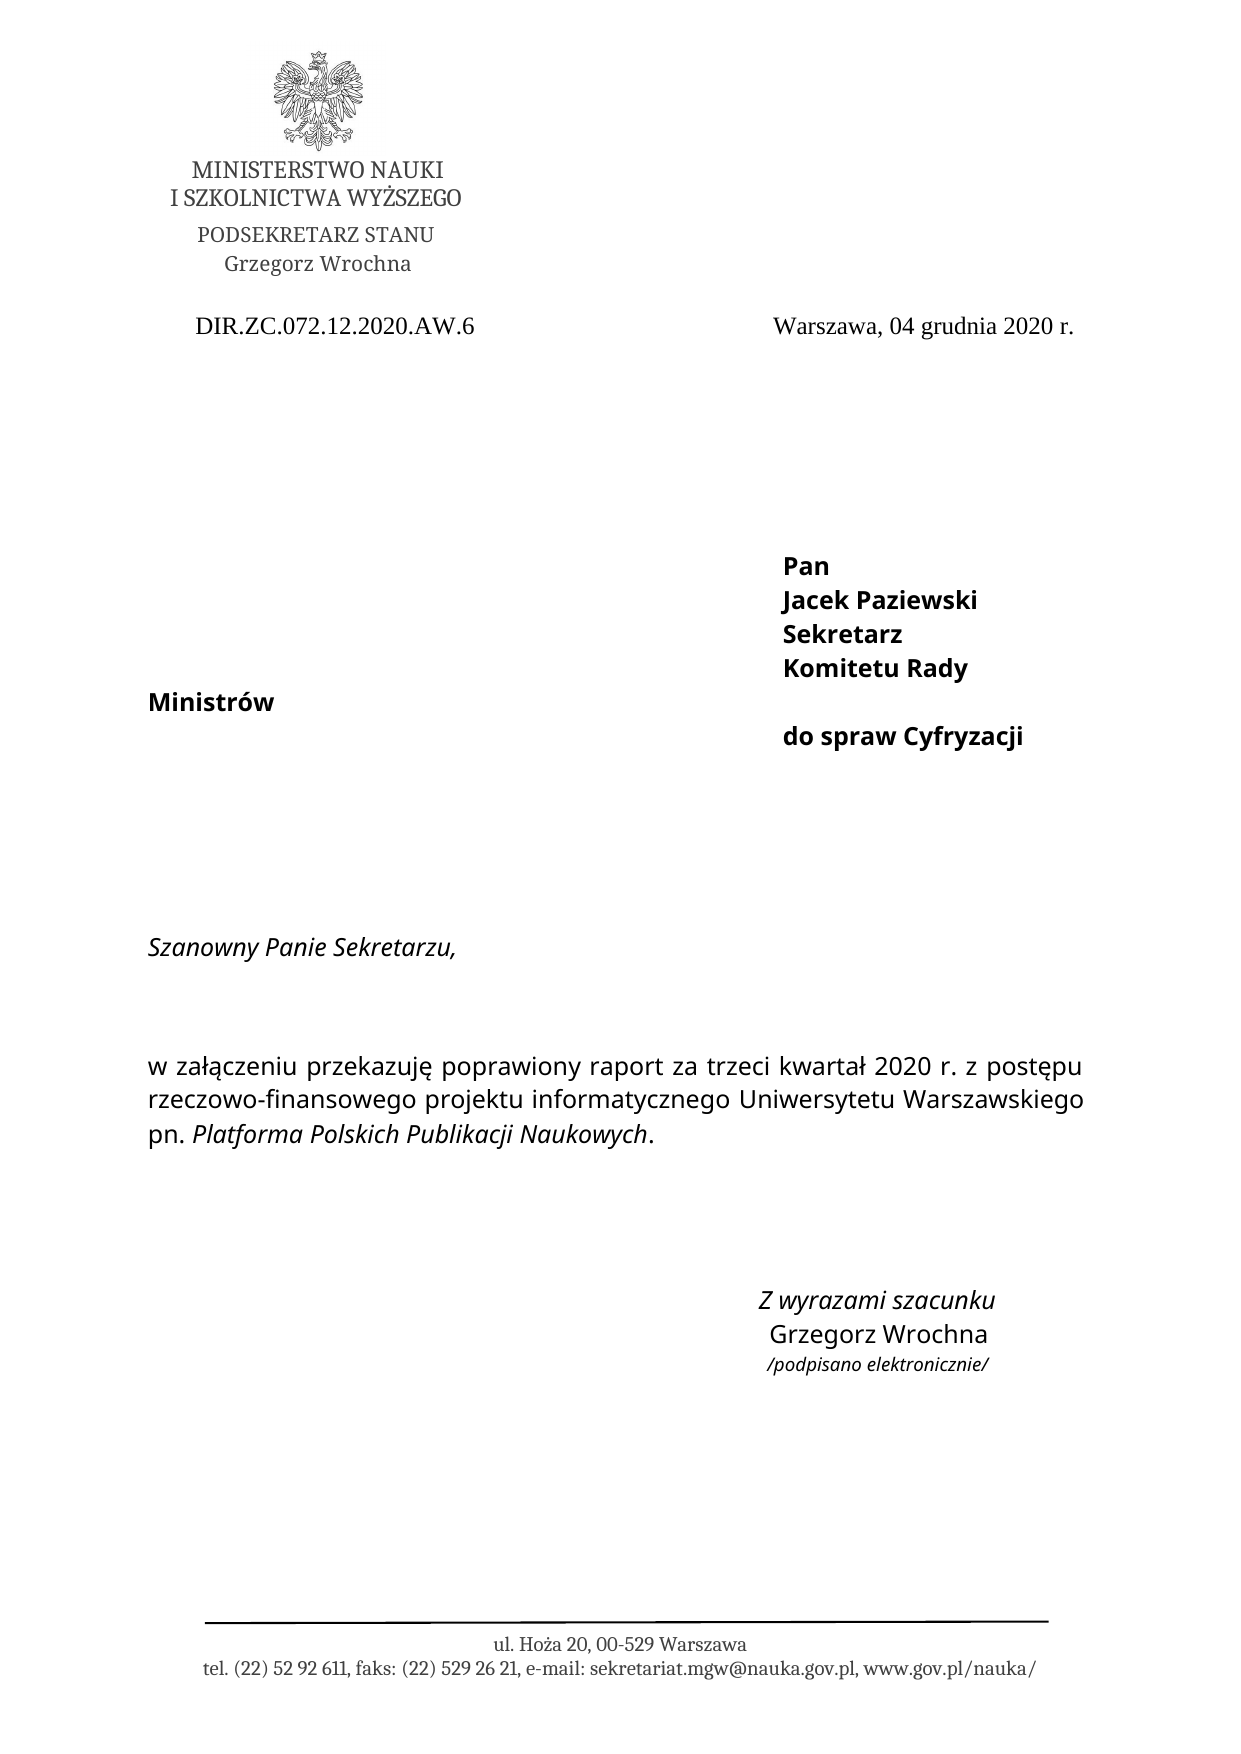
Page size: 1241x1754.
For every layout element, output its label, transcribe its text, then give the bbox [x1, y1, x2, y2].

text Pan [148, 548, 1092, 582]
picture [246, 41, 386, 156]
text do spraw Cyfryzacji [148, 719, 1092, 753]
text Z wyrazami szacunku [148, 1283, 1092, 1317]
text /podpisano elektronicznie/ [148, 1351, 1092, 1376]
text w załączeniu przekazuję poprawiony raport za trzeci kwartał 2020 r. z postępu rzeczowo-finansowego projektu informatycznego Uniwersytetu Warszawskiego pn. Platforma Polskich Publikacji Naukowych. [148, 1048, 1092, 1150]
text Grzegorz Wrochna [148, 1317, 1092, 1351]
text Komitetu Rady Ministrów [148, 651, 1092, 719]
text Szanowny Panie Sekretarzu, [148, 930, 1092, 964]
text Sekretarz [148, 617, 1092, 651]
text Jacek Paziewski [148, 582, 1092, 617]
